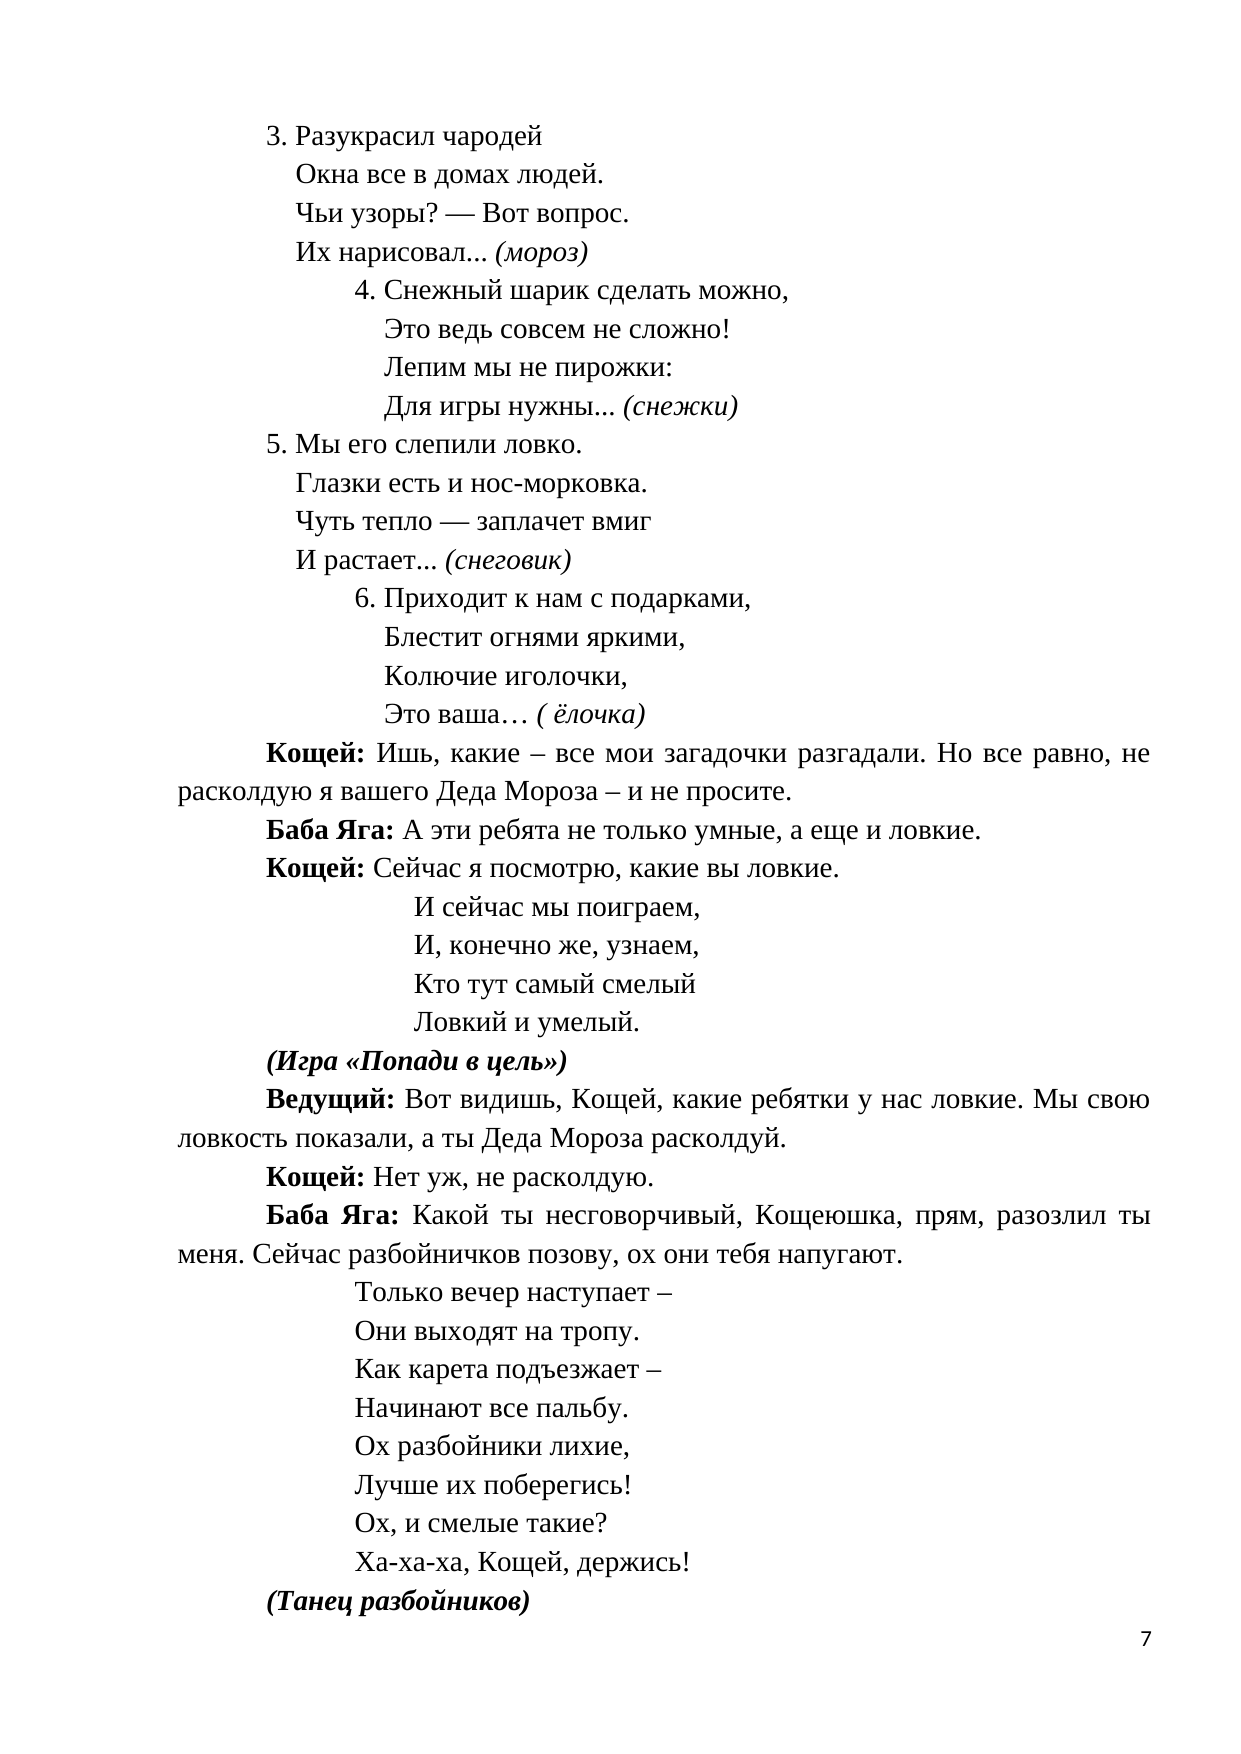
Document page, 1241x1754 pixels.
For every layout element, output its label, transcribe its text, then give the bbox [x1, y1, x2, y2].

text Ха-ха-ха, Кощей, держись! [177, 1544, 1152, 1578]
text Кощей: Ишь, какие – все мои загадочки разгадали. Но все равно, не расколдую я вашего Деда Мороза – и не просите. [177, 735, 1152, 807]
text И сейчас мы поиграем, [177, 889, 1152, 922]
text Окна все в домах людей. [177, 157, 1152, 190]
text Кто тут самый смелый [177, 966, 1152, 999]
text 6. Приходит к нам с подарками, [177, 581, 1152, 614]
text Кощей: Нет уж, не расколдую. [177, 1159, 1152, 1192]
text Для игры нужны... (снежки) [177, 388, 1152, 421]
text 5. Мы его слепили ловко. [177, 426, 1152, 460]
text Их нарисовал... (мороз) [177, 234, 1152, 267]
text Это ваша… ( ёлочка) [118, 696, 1152, 730]
text И, конечно же, узнаем, [177, 927, 1152, 961]
text Ох, и смелые такие? [177, 1506, 1152, 1539]
text Начинают все пальбу. [177, 1390, 1152, 1423]
text Баба Яга: Какой ты несговорчивый, Кощеюшка, прям, разозлил ты меня. Сейчас разбойничков позову, ох они тебя напугают. [177, 1197, 1152, 1269]
text Они выходят на тропу. [177, 1313, 1152, 1346]
text Как карета подъезжает – [177, 1351, 1152, 1385]
text Это ведь совсем не сложно! [177, 311, 1152, 344]
text Глазки есть и нос-морковка. [177, 465, 1152, 498]
text Ведущий: Вот видишь, Кощей, какие ребятки у нас ловкие. Мы свою ловкость показали, а ты Деда Мороза расколдуй. [177, 1082, 1152, 1154]
text Чьи узоры? — Вот вопрос. [177, 195, 1152, 229]
text Блестит огнями яркими, [177, 619, 1152, 653]
text (Игра «Попади в цель») [177, 1043, 1152, 1077]
text Ловкий и умелый. [177, 1004, 1152, 1038]
text Лучше их поберегись! [177, 1467, 1152, 1501]
text Лепим мы не пирожки: [177, 349, 1152, 383]
text Чуть тепло — заплачет вмиг [177, 503, 1152, 537]
text Ох разбойники лихие, [177, 1428, 1152, 1462]
text (Танец разбойников) [177, 1583, 1152, 1616]
text Колючие иголочки, [118, 658, 1152, 691]
text 4. Снежный шарик сделать можно, [177, 272, 1152, 306]
text Только вечер наступает – [177, 1274, 1152, 1308]
text Кощей: Сейчас я посмотрю, какие вы ловкие. [177, 850, 1152, 884]
text И растает... (снеговик) [177, 542, 1152, 576]
text 3. Разукрасил чародей [177, 118, 1152, 152]
text Баба Яга: А эти ребята не только умные, а еще и ловкие. [177, 812, 1152, 845]
